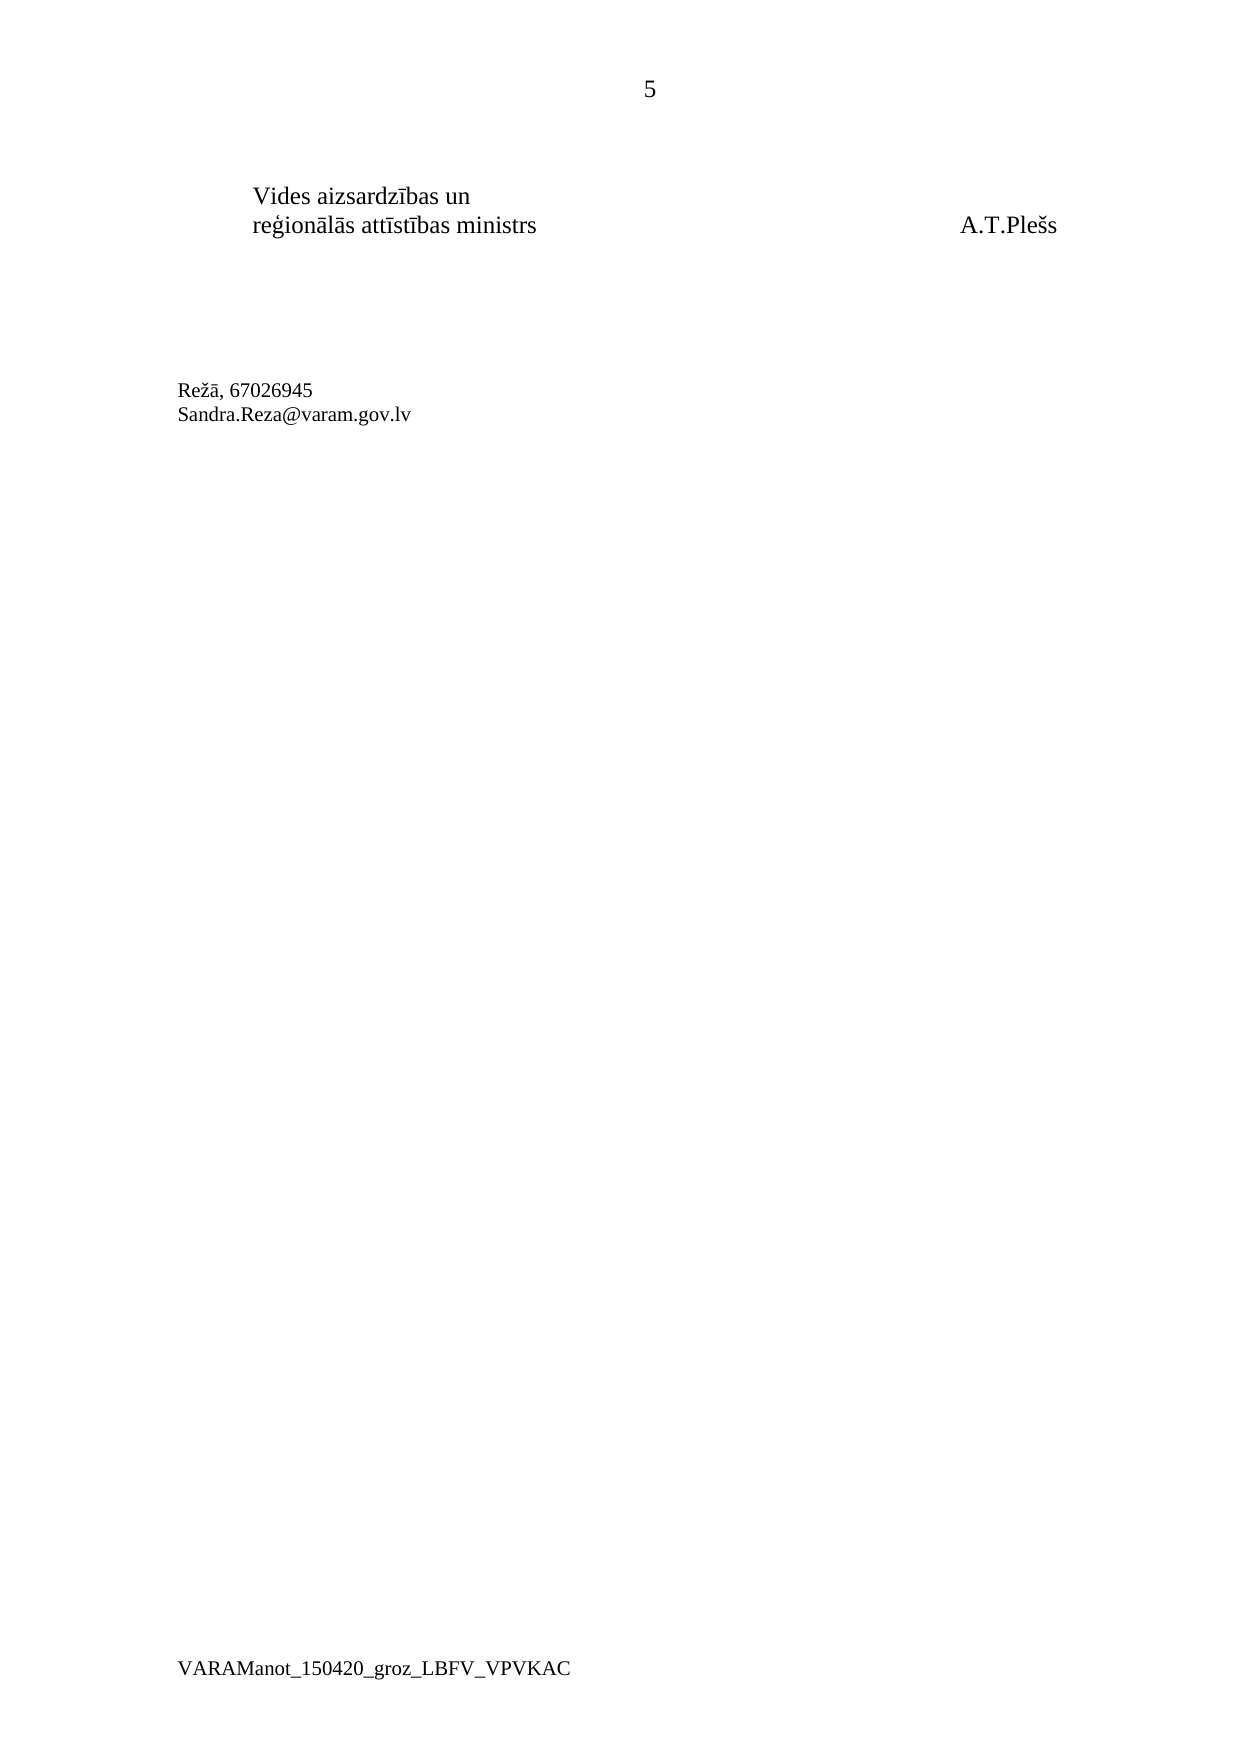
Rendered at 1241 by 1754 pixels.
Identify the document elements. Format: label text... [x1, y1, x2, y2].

text reģionālās attīstības ministrs A.T.Plešs [177, 210, 1122, 239]
text Sandra.Reza@varam.gov.lv [177, 402, 1122, 426]
text Režā, 67026945 [177, 378, 1122, 402]
text Vides aizsardzības un [177, 181, 1122, 210]
